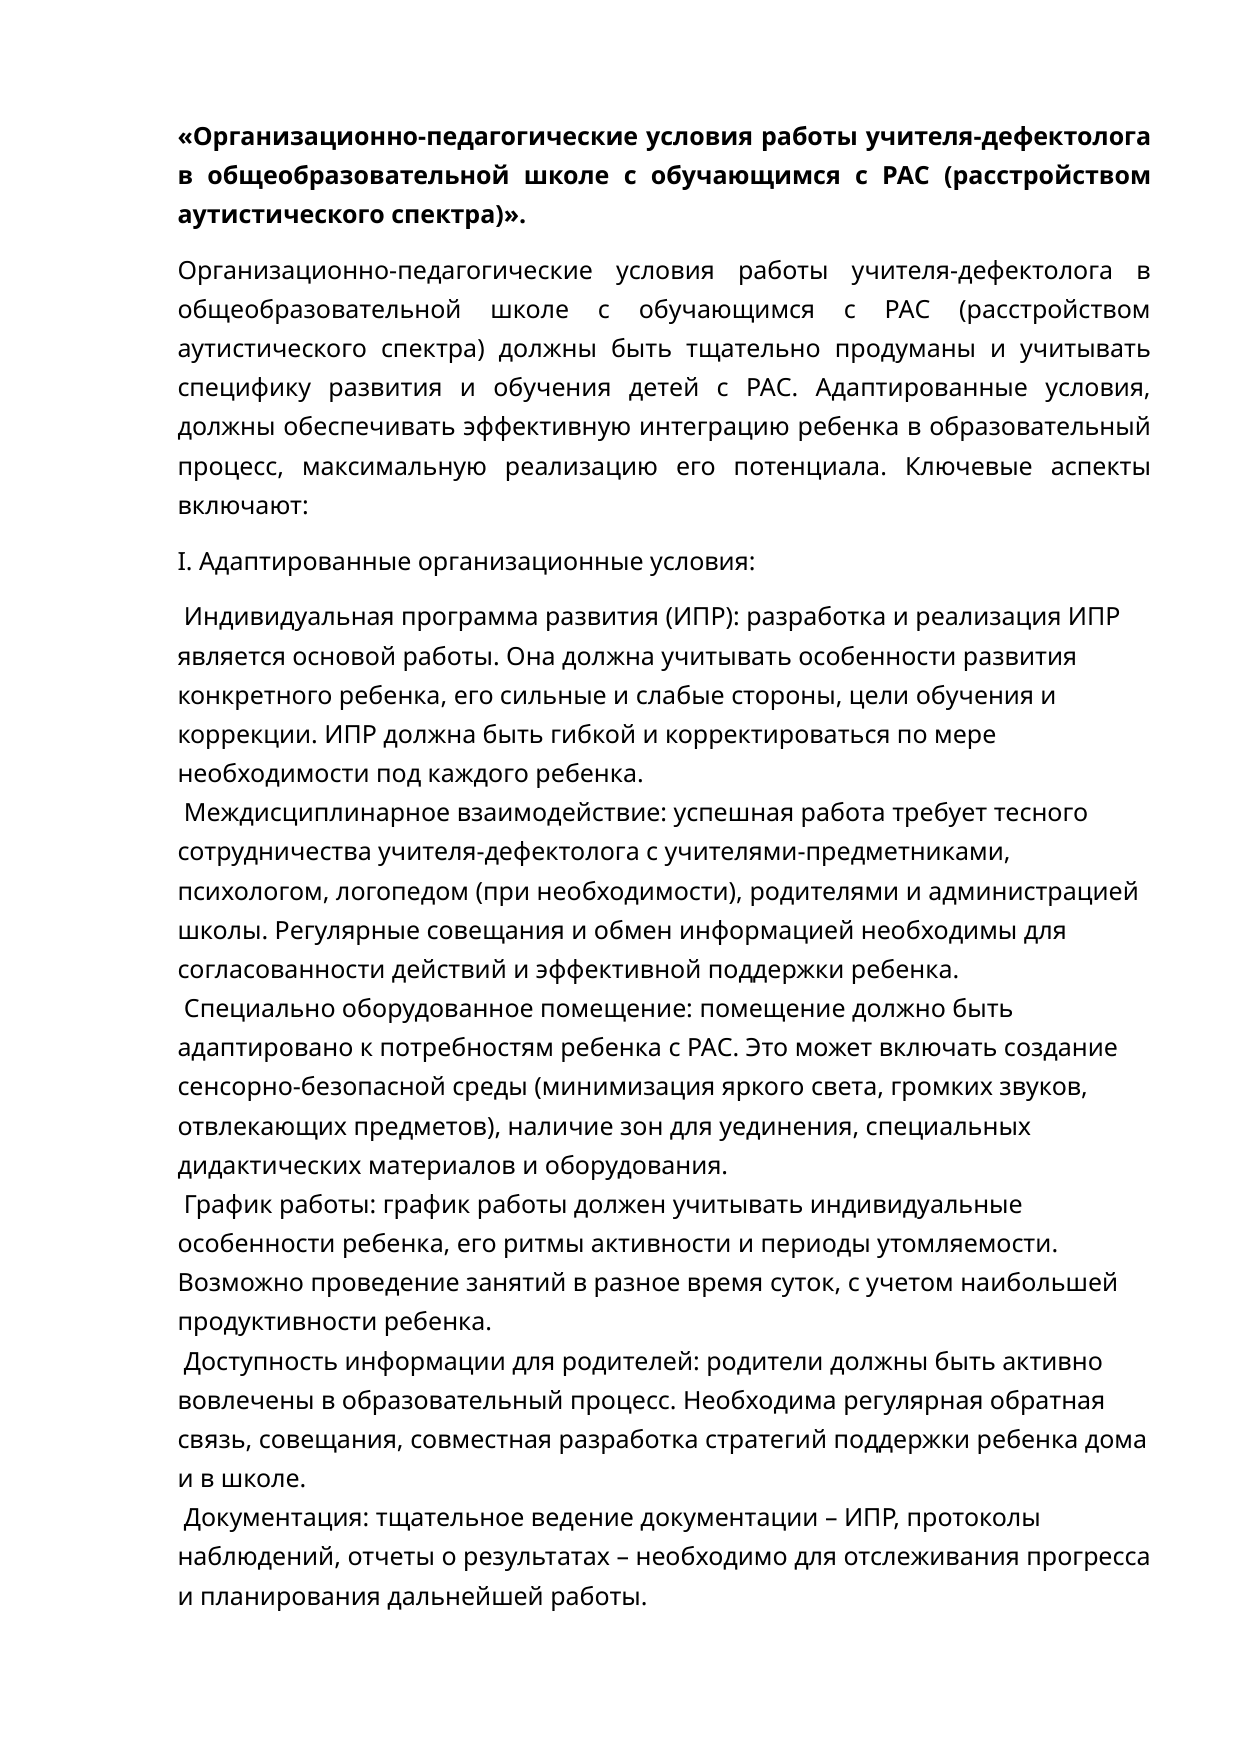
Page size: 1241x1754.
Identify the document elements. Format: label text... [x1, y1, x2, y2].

text Индивидуальная программа развития (ИПР): разработка и реализация ИПР является основой работы. Она должна учитывать особенности развития конкретного ребенка, его сильные и слабые стороны, цели обучения и коррекции. ИПР должна быть гибкой и корректироваться по мере необходимости под каждого ребенка. Междисциплинарное взаимодействие: успешная работа требует тесного сотрудничества учителя-дефектолога с учителями-предметниками, психологом, логопедом (при необходимости), родителями и администрацией школы. Регулярные совещания и обмен информацией необходимы для согласованности действий и эффективной поддержки ребенка. Специально оборудованное помещение: помещение должно быть адаптировано к потребностям ребенка с РАС. Это может включать создание сенсорно-безопасной среды (минимизация яркого света, громких звуков, отвлекающих предметов), наличие зон для уединения, специальных дидактических материалов и оборудования. График работы: график работы должен учитывать индивидуальные особенности ребенка, его ритмы активности и периоды утомляемости. Возможно проведение занятий в разное время суток, с учетом наибольшей продуктивности ребенка. Доступность информации для родителей: родители должны быть активно вовлечены в образовательный процесс. Необходима регулярная обратная связь, совещания, совместная разработка стратегий поддержки ребенка дома и в школе. Документация: тщательное ведение документации – ИПР, протоколы наблюдений, отчеты о результатах – необходимо для отслеживания прогресса и планирования дальнейшей работы. [177, 599, 1152, 1612]
text Организационно-педагогические условия работы учителя-дефектолога в общеобразовательной школе с обучающимся с РАС (расстройством аутистического спектра) должны быть тщательно продуманы и учитывать специфику развития и обучения детей с РАС. Адаптированные условия, должны обеспечивать эффективную интеграцию ребенка в образовательный процесс, максимальную реализацию его потенциала. Ключевые аспекты включают: [177, 252, 1152, 521]
text «Организационно-педагогические условия работы учителя-дефектолога в общеобразовательной школе с обучающимся с РАС (расстройством аутистического спектра)». [177, 118, 1152, 231]
text I. Адаптированные организационные условия: [177, 543, 1152, 577]
